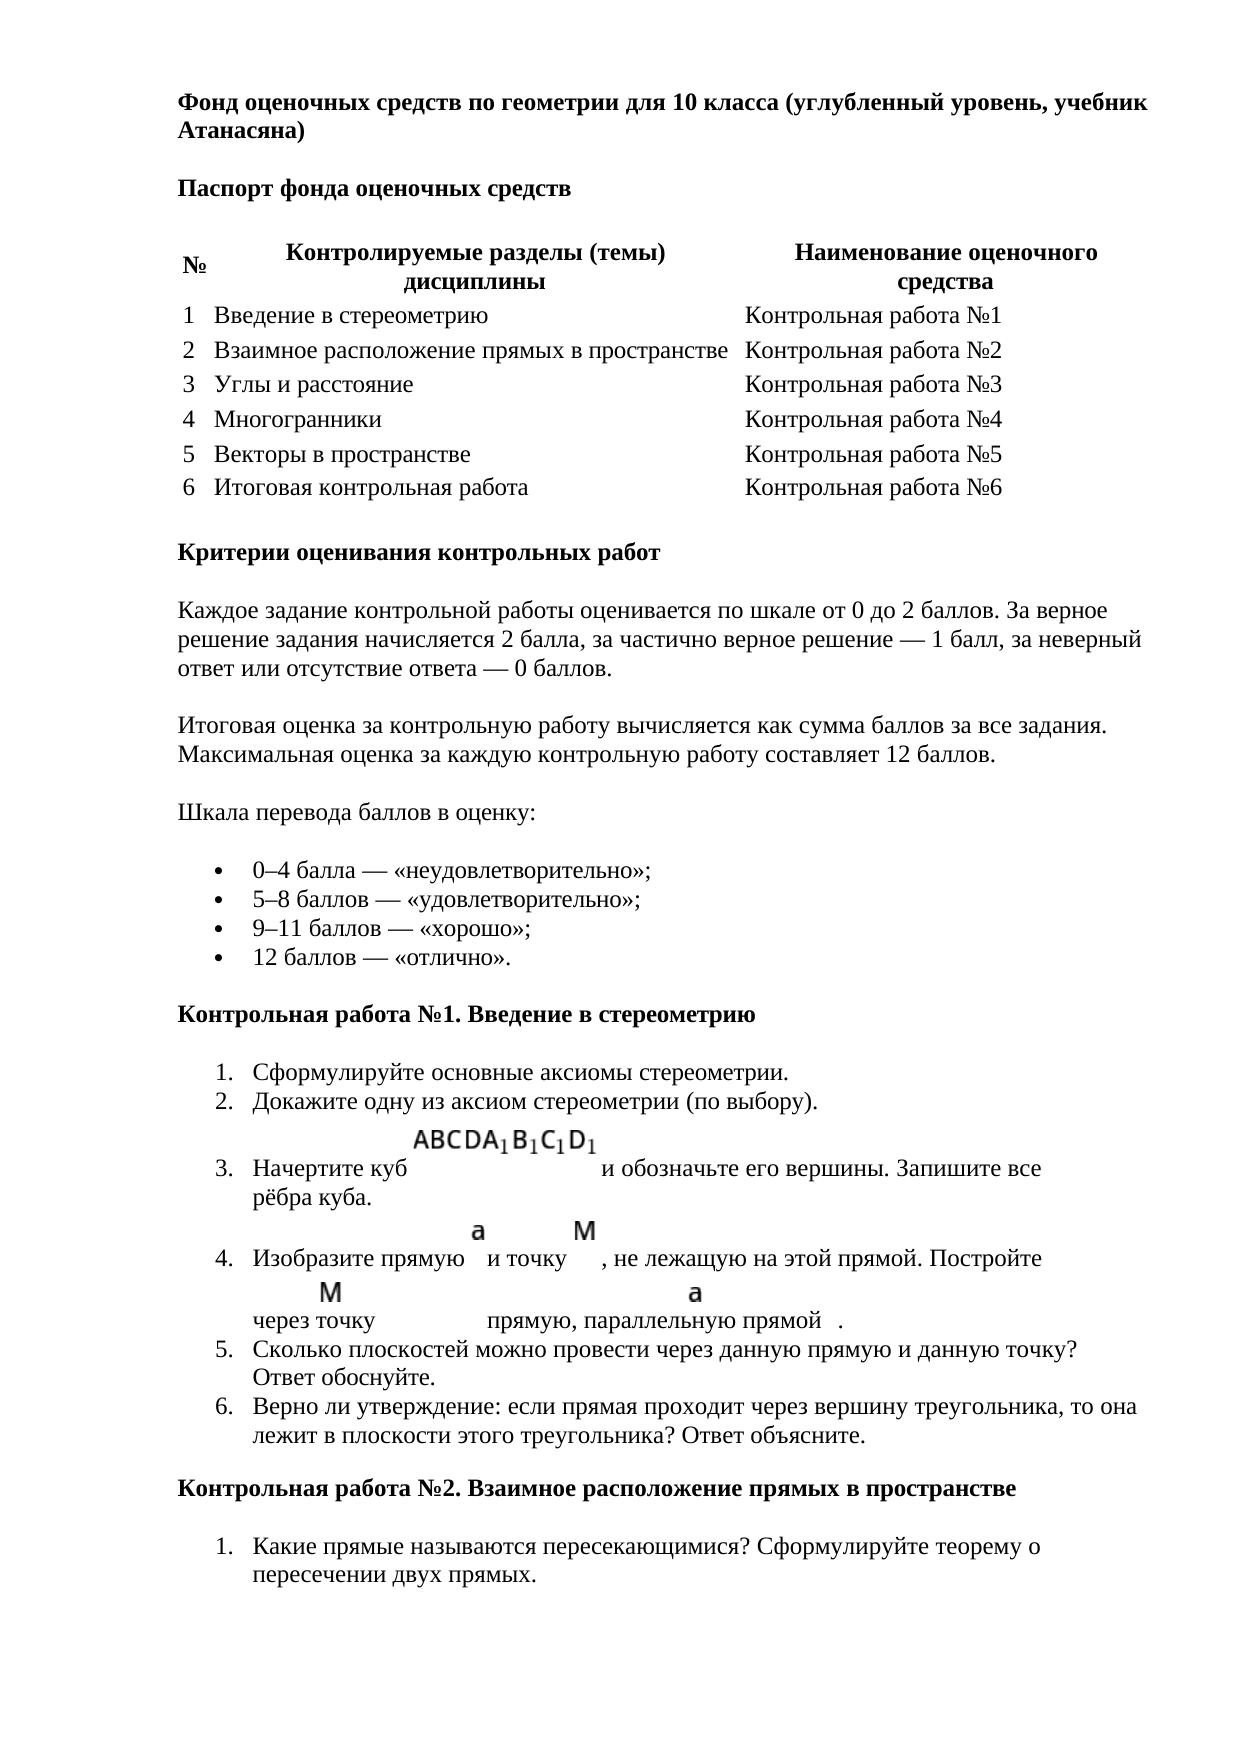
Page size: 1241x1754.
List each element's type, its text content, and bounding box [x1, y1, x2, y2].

text Паспорт фонда оценочных средств [177, 173, 1152, 202]
table_header № [178, 237, 211, 297]
table_cell Многогранники [211, 402, 738, 437]
table_cell Контрольная работа №5 [738, 437, 1103, 472]
table_cell Контрольная работа №6 [738, 472, 1103, 503]
text Каждое задание контрольной работы оценивается по шкале от 0 до 2 баллов. За верное [177, 595, 1152, 624]
picture [471, 1225, 486, 1240]
list 9–11 баллов — «хорошо»; [215, 913, 1152, 942]
table_cell 2 [178, 332, 211, 367]
text Итоговая оценка за контрольную работу вычисляется как сумма баллов за все задания. Максимальная оценка за каждую контрольную работу составляет 12 баллов. [177, 711, 1152, 768]
table_cell Векторы в пространстве [211, 437, 738, 472]
subtitle Контрольная работа №1. Введение в стереометрию [177, 999, 1152, 1028]
text Шкала перевода баллов в оценку: [177, 797, 1152, 826]
table_cell Контрольная работа №2 [738, 332, 1103, 367]
table_cell Введение в стереометрию [211, 297, 738, 332]
table_cell Взаимное расположение прямых в пространстве [211, 332, 738, 367]
table_header Контролируемые разделы (темы) дисциплины [211, 237, 738, 297]
list 12 баллов — «отлично». [215, 942, 1152, 971]
list Сформулируйте основные аксиомы стереометрии. [215, 1057, 1152, 1086]
table_cell Углы и расстояние [211, 367, 738, 402]
table_cell Итоговая контрольная работа [211, 472, 738, 503]
list Изобразите прямую и точку , не лежащую на этой прямой. Постройте через точку прямую, параллельную прямой . [215, 1211, 1106, 1334]
picture [320, 1282, 342, 1302]
table_cell 4 [178, 402, 211, 437]
table_cell Контрольная работа №1 [738, 297, 1103, 332]
table_cell 6 [178, 472, 211, 503]
list Сколько плоскостей можно провести через данную прямую и данную точку? Ответ обоснуйте. [215, 1334, 1146, 1391]
table_header Наименование оценочного средства [738, 237, 1103, 297]
table_cell 5 [178, 437, 211, 472]
list 5–8 баллов — «удовлетворительно»; [215, 884, 1152, 913]
text Фонд оценочных средств по геометрии для 10 класса (углубленный уровень, учебник Атанасяна) [177, 87, 1152, 144]
list Докажите одну из аксиом стереометрии (по выбору). [215, 1086, 1152, 1115]
picture [574, 1221, 596, 1240]
picture [688, 1287, 703, 1302]
list 0–4 балла — «неудовлетворительно»; [215, 856, 1152, 884]
text Критерии оценивания контрольных работ [177, 537, 1152, 566]
table_cell Контрольная работа №3 [738, 367, 1103, 402]
table_cell 1 [178, 297, 211, 332]
list Верно ли утверждение: если прямая проходит через вершину треугольника, то она лежит в плоскости этого треугольника? Ответ объясните. [215, 1391, 1137, 1449]
text решение задания начисляется 2 балла, за частично верное решение — 1 балл, за неверный ответ или отсутствие ответа — 0 баллов. [177, 624, 1152, 682]
table_cell Контрольная работа №4 [738, 402, 1103, 437]
table_cell 3 [178, 367, 211, 402]
subtitle Контрольная работа №2. Взаимное расположение прямых в пространстве [177, 1473, 1152, 1502]
list Начертите куб и обозначьте его вершины. Запишите все рёбра куба. [215, 1128, 1107, 1211]
list Какие прямые называются пересекающимися? Сформулируйте теорему о пересечении двух прямых. [215, 1531, 1041, 1588]
